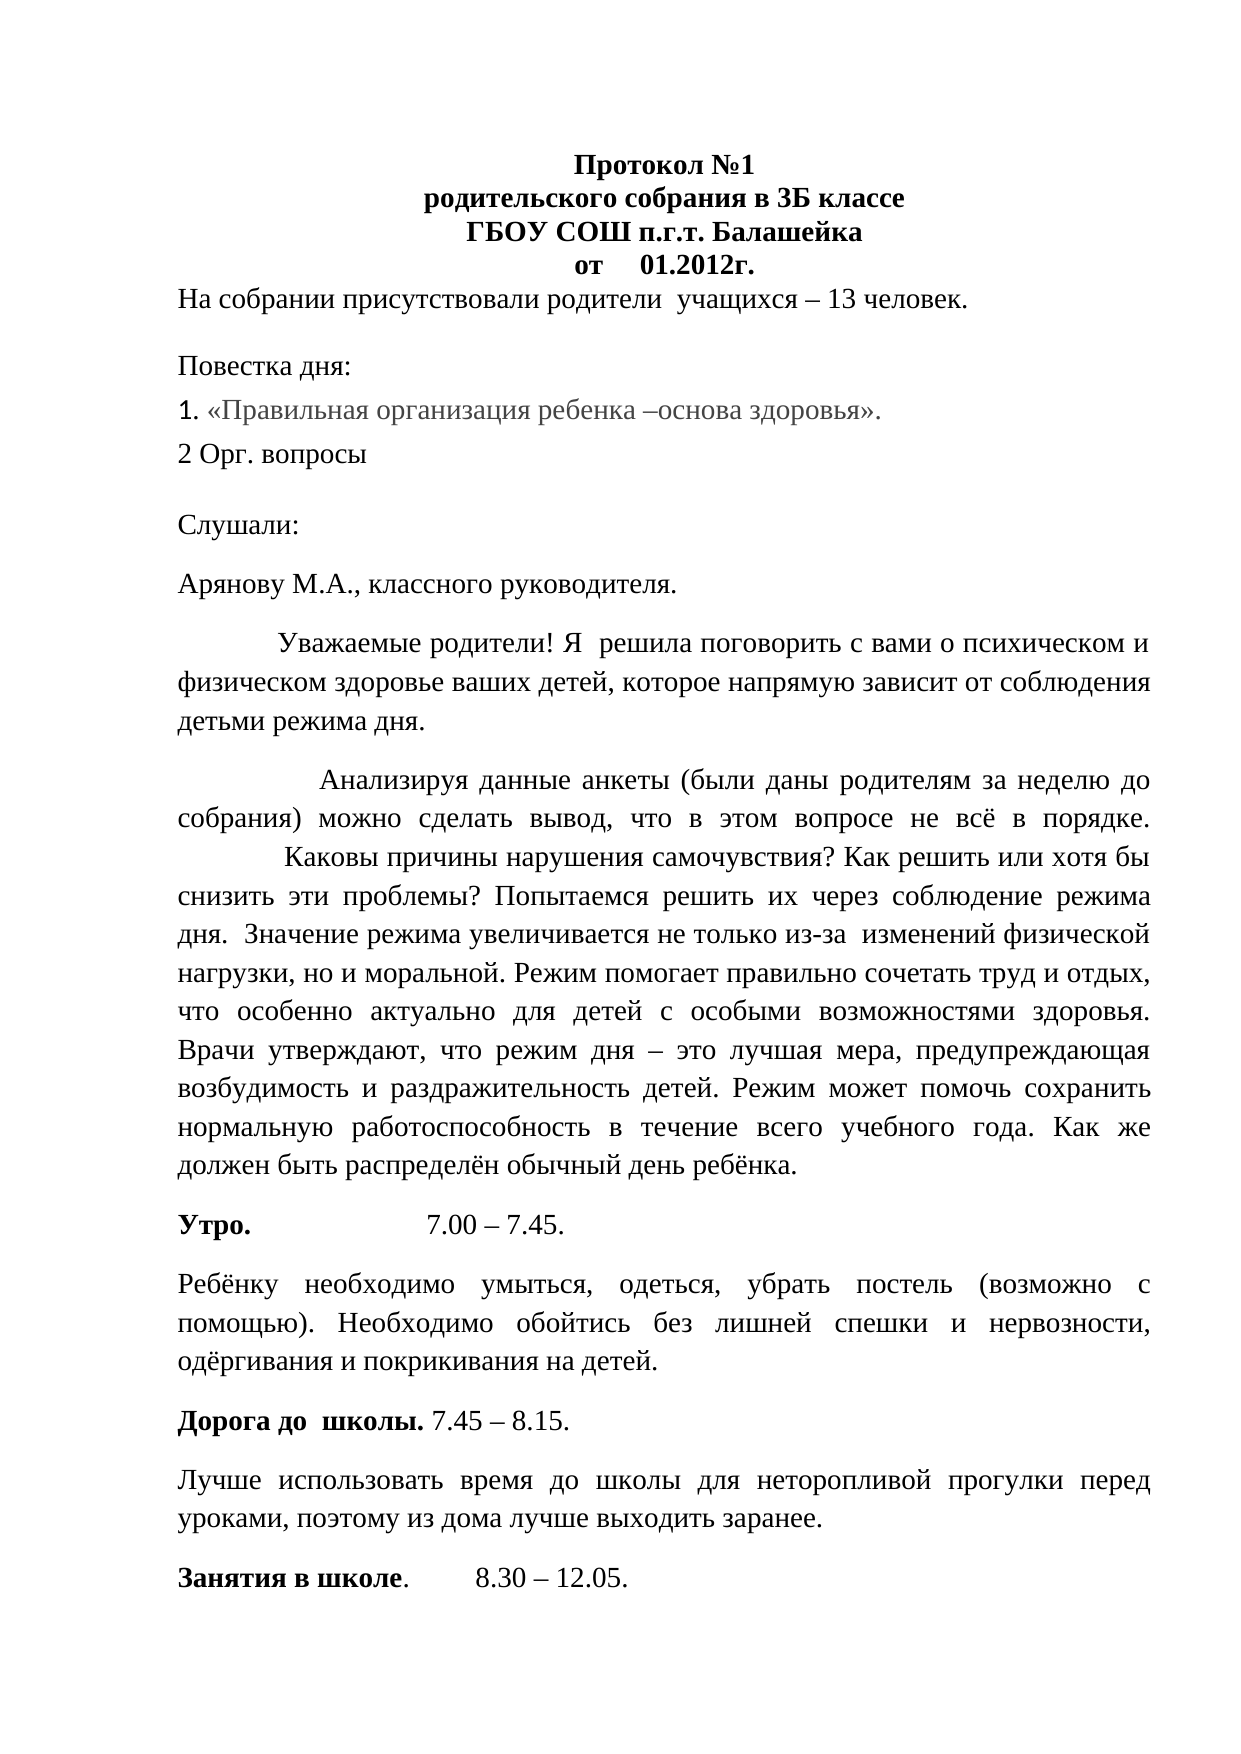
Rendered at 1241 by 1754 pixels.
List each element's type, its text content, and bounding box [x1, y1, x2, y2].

text Уважаемые родители! Я решила поговорить с вами о психическом и физическом здоровье ваших детей, которое напрямую зависит от соблюдения детьми режима дня. [177, 626, 1152, 736]
text Дорога до школы. 7.45 – 8.15. [177, 1403, 1152, 1436]
text На собрании присутствовали родители учащихся – 13 человек. [177, 281, 1152, 314]
text Протокол №1 [177, 147, 1152, 180]
text Анализируя данные анкеты (были даны родителям за неделю до собрания) можно сделать вывод, что в этом вопросе не всё в порядке. Каковы причины нарушения самочувствия? Как решить или хотя бы снизить эти проблемы? Попытаемся решить их через соблюдение режима дня. Значение режима увеличивается не только из-за изменений физической нагрузки, но и моральной. Режим помогает правильно сочетать труд и отдых, что особенно актуально для детей с особыми возможностями здоровья. Врачи утверждают, что режим дня – это лучшая мера, предупреждающая возбудимость и раздражительность детей. Режим может помочь сохранить нормальную работоспособность в течение всего учебного года. Как же должен быть распределён обычный день ребёнка. [177, 762, 1152, 1181]
text Занятия в школе. 8.30 – 12.05. [177, 1560, 1152, 1593]
text ГБОУ СОШ п.г.т. Балашейка [177, 214, 1152, 247]
text Слушали: [177, 507, 1152, 540]
text родительского собрания в 3Б классе [177, 180, 1152, 214]
text Утро. 7.00 – 7.45. [177, 1207, 1152, 1240]
text Повестка дня: [177, 348, 1152, 382]
text Арянову М.А., классного руководителя. [177, 566, 1152, 600]
text Ребёнку необходимо умыться, одеться, убрать постель (возможно с помощью). Необходимо обойтись без лишней спешки и нервозности, одёргивания и покрикивания на детей. [177, 1266, 1152, 1377]
text 2 Орг. вопросы [177, 436, 1152, 469]
text 1. «Правильная организация ребенка –основа здоровья». [177, 391, 1152, 427]
text от 01.2012г. [177, 247, 1152, 281]
text Лучше использовать время до школы для неторопливой прогулки перед уроками, поэтому из дома лучше выходить заранее. [177, 1462, 1152, 1534]
